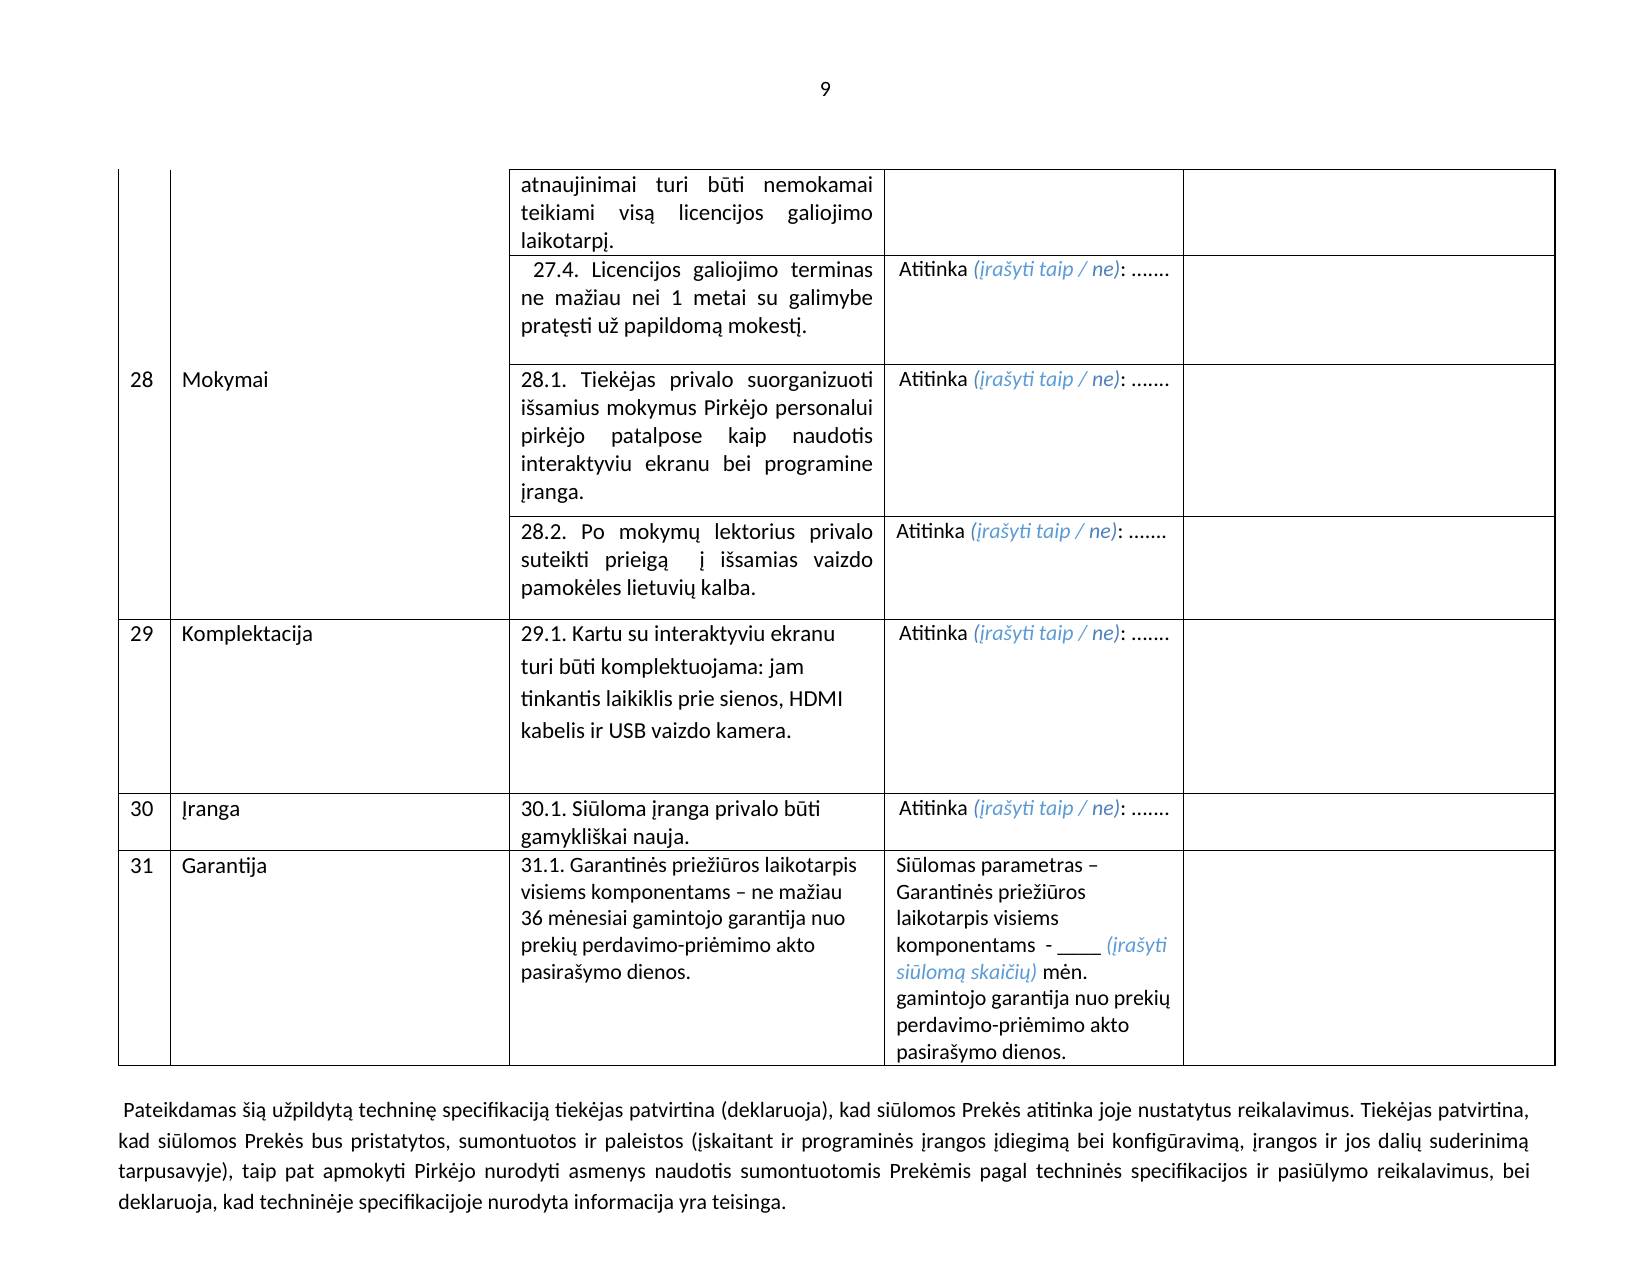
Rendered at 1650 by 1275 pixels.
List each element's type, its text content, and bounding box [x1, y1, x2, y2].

table_cell 28.1. Tiekėjas privalo suorganizuoti išsamius mokymus Pirkėjo personalui pirkėjo patalpose kaip naudotis interaktyviu ekranu bei programine įranga. [510, 365, 884, 516]
table_cell 29 [119, 620, 170, 793]
table_cell [1184, 256, 1554, 364]
text Pateikdamas šią užpildytą techninę specifikaciją tiekėjas patvirtina (deklaruoja), kad siūlomos Prekės atitinka joje nustatytus reikalavimus. Tiekėjas patvirtina, kad siūlomos Prekės bus pristatytos, sumontuotos ir paleistos (įskaitant ir programinės įrangos įdiegimą bei konfigūravimą, įrangos ir jos dalių suderinimą tarpusavyje), taip pat apmokyti Pirkėjo nurodyti asmenys naudotis sumontuotomis Prekėmis pagal techninės specifikacijos ir pasiūlymo reikalavimus, bei deklaruoja, kad techninėje specifikacijoje nurodyta informacija yra teisinga. [118, 1096, 1532, 1215]
table_cell 30.1. Siūloma įranga privalo būti gamykliškai nauja. [510, 794, 884, 850]
table_cell [1184, 620, 1554, 793]
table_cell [885, 170, 1183, 254]
table_cell 28.2. Po mokymų lektorius privalo suteikti prieigą į išsamias vaizdo pamokėles lietuvių kalba. [510, 517, 884, 618]
table_cell [1184, 170, 1554, 254]
table_cell [1184, 365, 1554, 516]
table_cell [1184, 517, 1554, 618]
table_cell Atitinka (įrašyti taip / ne): ....... [885, 256, 1183, 364]
table_cell 30 [119, 794, 170, 850]
table_cell Mokymai [171, 364, 509, 618]
table_cell 31 [119, 851, 170, 1064]
table_cell Garantija [171, 851, 509, 1064]
table_cell 31.1. Garantinės priežiūros laikotarpis visiems komponentams – ne mažiau 36 mėnesiai gamintojo garantija nuo prekių perdavimo-priėmimo akto pasirašymo dienos. [510, 851, 884, 1064]
table_cell Atitinka (įrašyti taip / ne): ....... [885, 794, 1183, 850]
table_cell Atitinka (įrašyti taip / ne): ....... [885, 365, 1183, 516]
table_cell Įranga [171, 794, 509, 850]
table_cell 28 [119, 364, 170, 618]
table_cell [1184, 794, 1554, 850]
table_cell Atitinka (įrašyti taip / ne): ....... [885, 620, 1183, 793]
table_cell 27.4. Licencijos galiojimo terminas ne mažiau nei 1 metai su galimybe pratęsti už papildomą mokestį. [510, 256, 884, 364]
table_cell 29.1. Kartu su interaktyviu ekranu turi būti komplektuojama: jam tinkantis laikiklis prie sienos, HDMI kabelis ir USB vaizdo kamera. [510, 620, 884, 793]
table_cell Siūlomas parametras – Garantinės priežiūros laikotarpis visiems komponentams - ____ (įrašyti siūlomą skaičių) mėn. gamintojo garantija nuo prekių perdavimo-priėmimo akto pasirašymo dienos. [885, 851, 1183, 1064]
table_cell Komplektacija [171, 620, 509, 793]
table_cell [1184, 851, 1554, 1064]
table_cell Atitinka (įrašyti taip / ne): ....... [885, 517, 1183, 618]
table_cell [510, 170, 884, 254]
